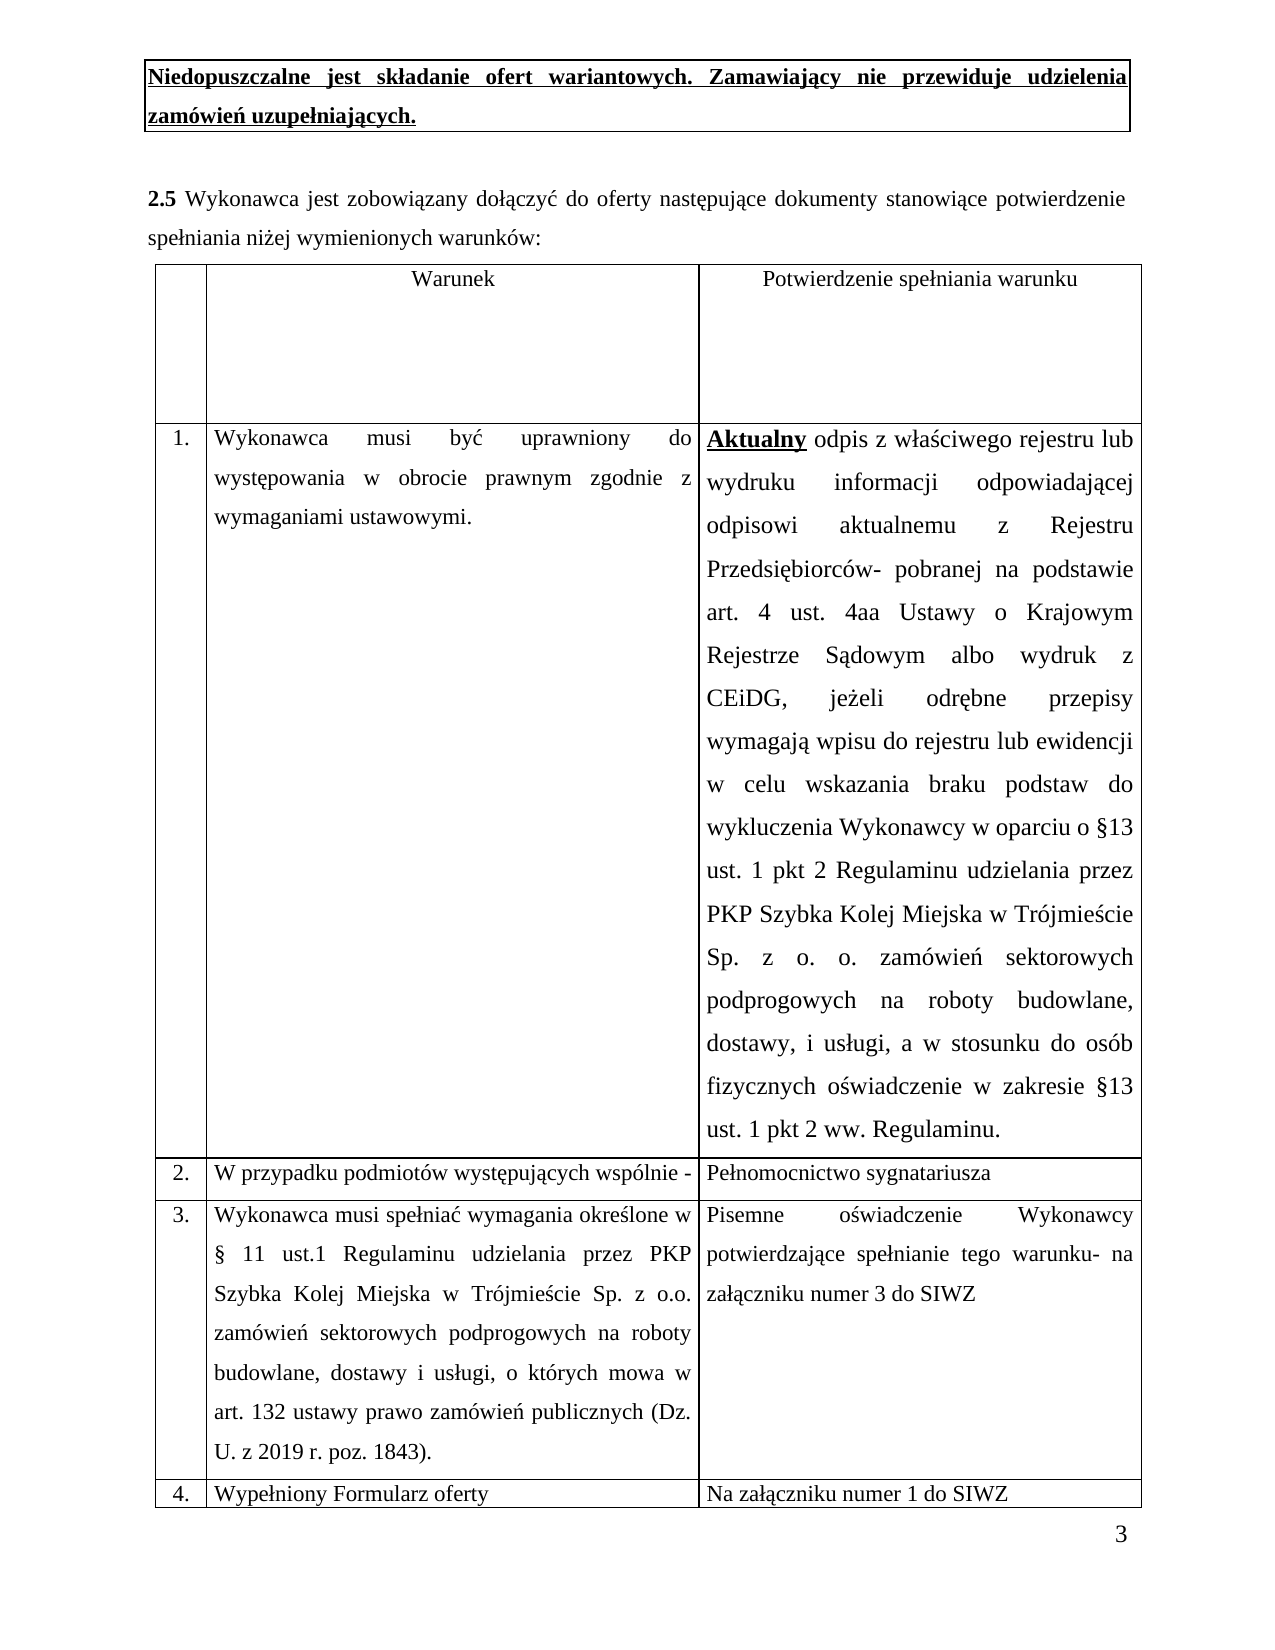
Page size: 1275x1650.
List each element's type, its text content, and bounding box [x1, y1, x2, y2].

text 2.5 Wykonawca jest zobowiązany dołączyć do oferty następujące dokumenty stanowiące potwierdzenie spełniania niżej wymienionych warunków: [148, 185, 1127, 251]
table_cell W przypadku podmiotów występujących wspólnie - [207, 1159, 698, 1199]
table_header [156, 265, 206, 423]
table_cell Pełnomocnictwo sygnatariusza [700, 1159, 1141, 1199]
table_header Warunek [207, 265, 698, 423]
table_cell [207, 1480, 698, 1506]
table_cell 2. [156, 1159, 206, 1199]
table_cell 4. [156, 1480, 206, 1506]
table_cell Wykonawca musi spełniać wymagania określone w § 11 ust.1 Regulaminu udzielania przez PKP Szybka Kolej Miejska w Trójmieście Sp. z o.o. zamówień sektorowych podprogowych na roboty budowlane, dostawy i usługi, o których mowa w art. 132 ustawy prawo zamówień publicznych (Dz. U. z 2019 r. poz. 1843). [207, 1201, 698, 1478]
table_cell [700, 1480, 1141, 1506]
table_cell Aktualny odpis z właściwego rejestru lub wydruku informacji odpowiadającej odpisowi aktualnemu z Rejestru Przedsiębiorców- pobranej na podstawie art. 4 ust. 4aa Ustawy o Krajowym Rejestrze Sądowym albo wydruk z CEiDG, jeżeli odrębne przepisy wymagają wpisu do rejestru lub ewidencji w celu wskazania braku podstaw do wykluczenia Wykonawcy w oparciu o §13 ust. 1 pkt 2 Regulaminu udzielania przez PKP Szybka Kolej Miejska w Trójmieście Sp. z o. o. zamówień sektorowych podprogowych na roboty budowlane, dostawy, i usługi, a w stosunku do osób fizycznych oświadczenie w zakresie §13 ust. 1 pkt 2 ww. Regulaminu. [700, 424, 1141, 1157]
table_cell 1. [156, 424, 206, 1157]
table_cell 3. [156, 1201, 206, 1478]
table_cell Pisemne oświadczenie Wykonawcy potwierdzające spełnianie tego warunku- na załączniku numer 3 do SIWZ [700, 1201, 1141, 1478]
table_cell Wykonawca musi być uprawniony do występowania w obrocie prawnym zgodnie z wymaganiami ustawowymi. [207, 424, 698, 1157]
table_header Potwierdzenie spełniania warunku [700, 265, 1141, 423]
text Niedopuszczalne jest składanie ofert wariantowych. Zamawiający nie przewiduje udzielenia zamówień uzupełniających. [146, 61, 1129, 131]
